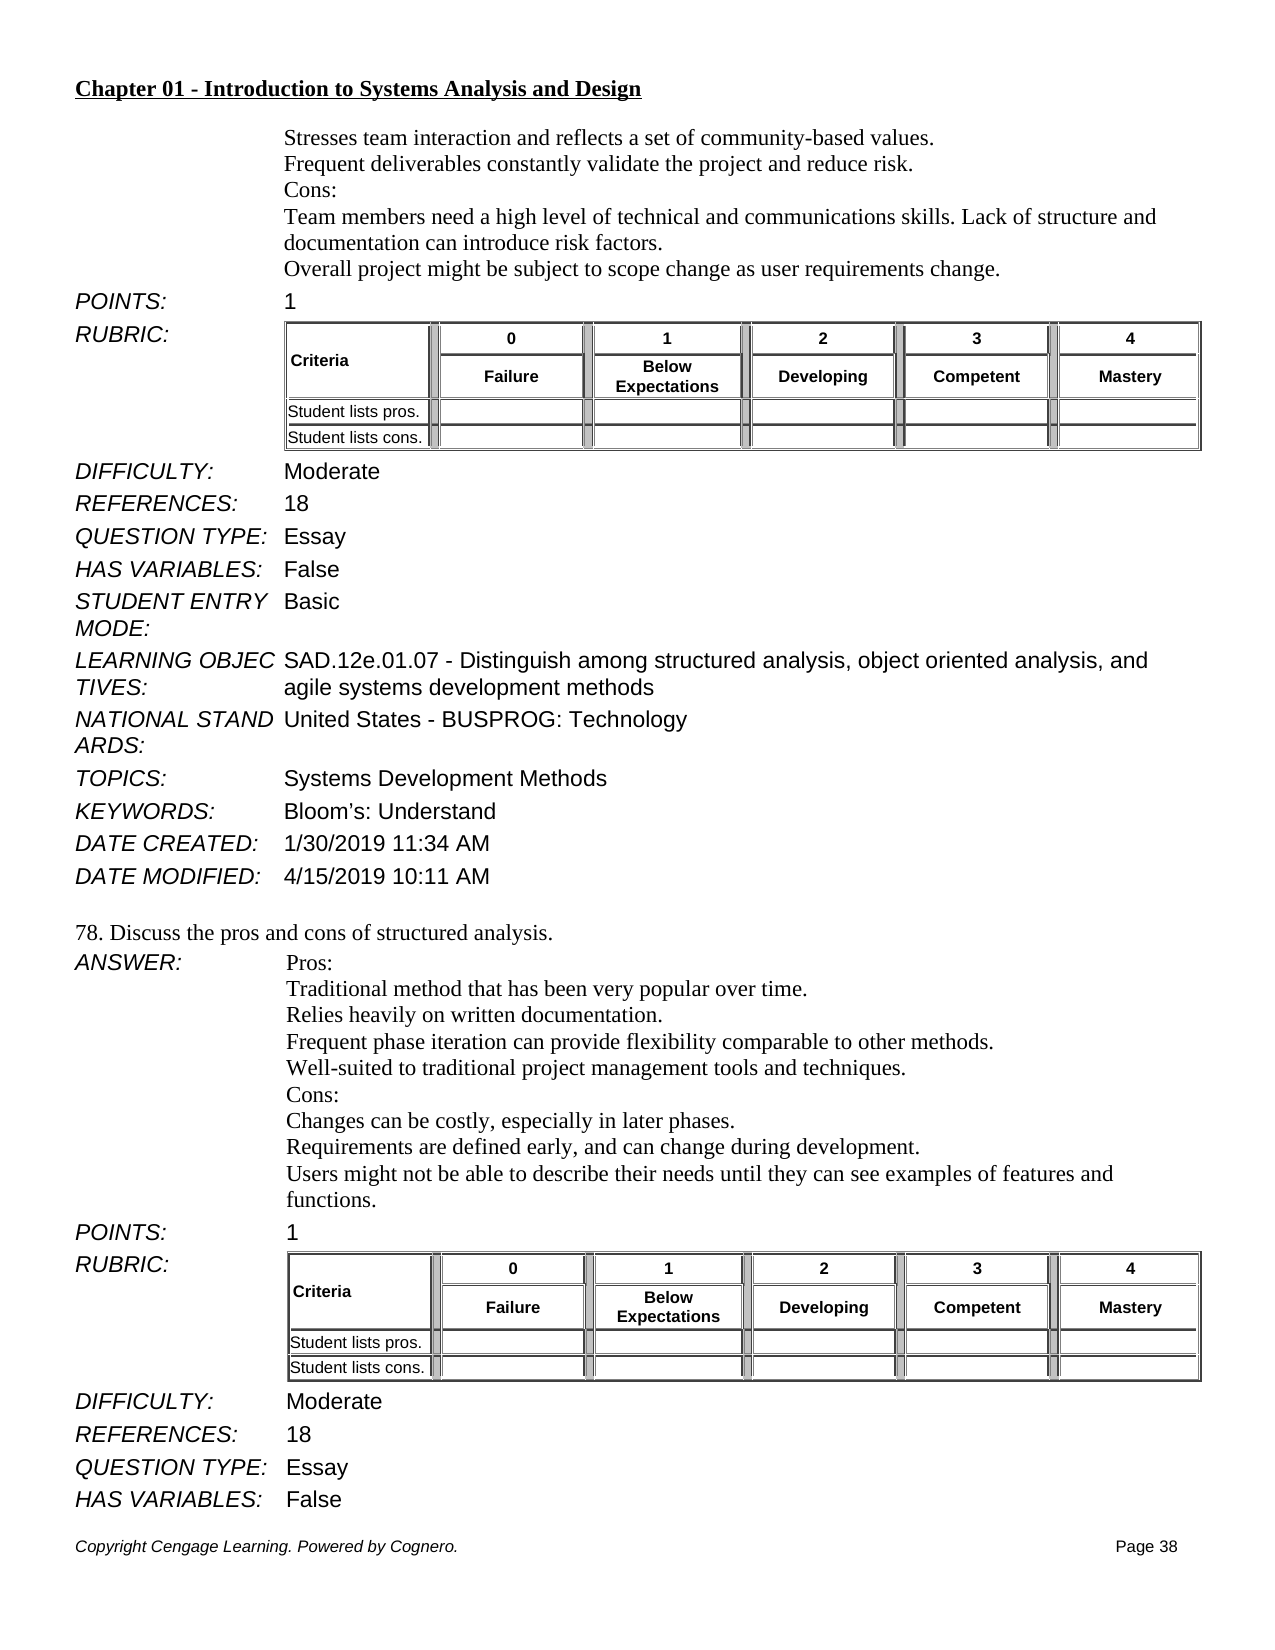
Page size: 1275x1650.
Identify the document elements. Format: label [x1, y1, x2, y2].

table_header [75, 121, 1200, 892]
table_header [75, 919, 1200, 1516]
